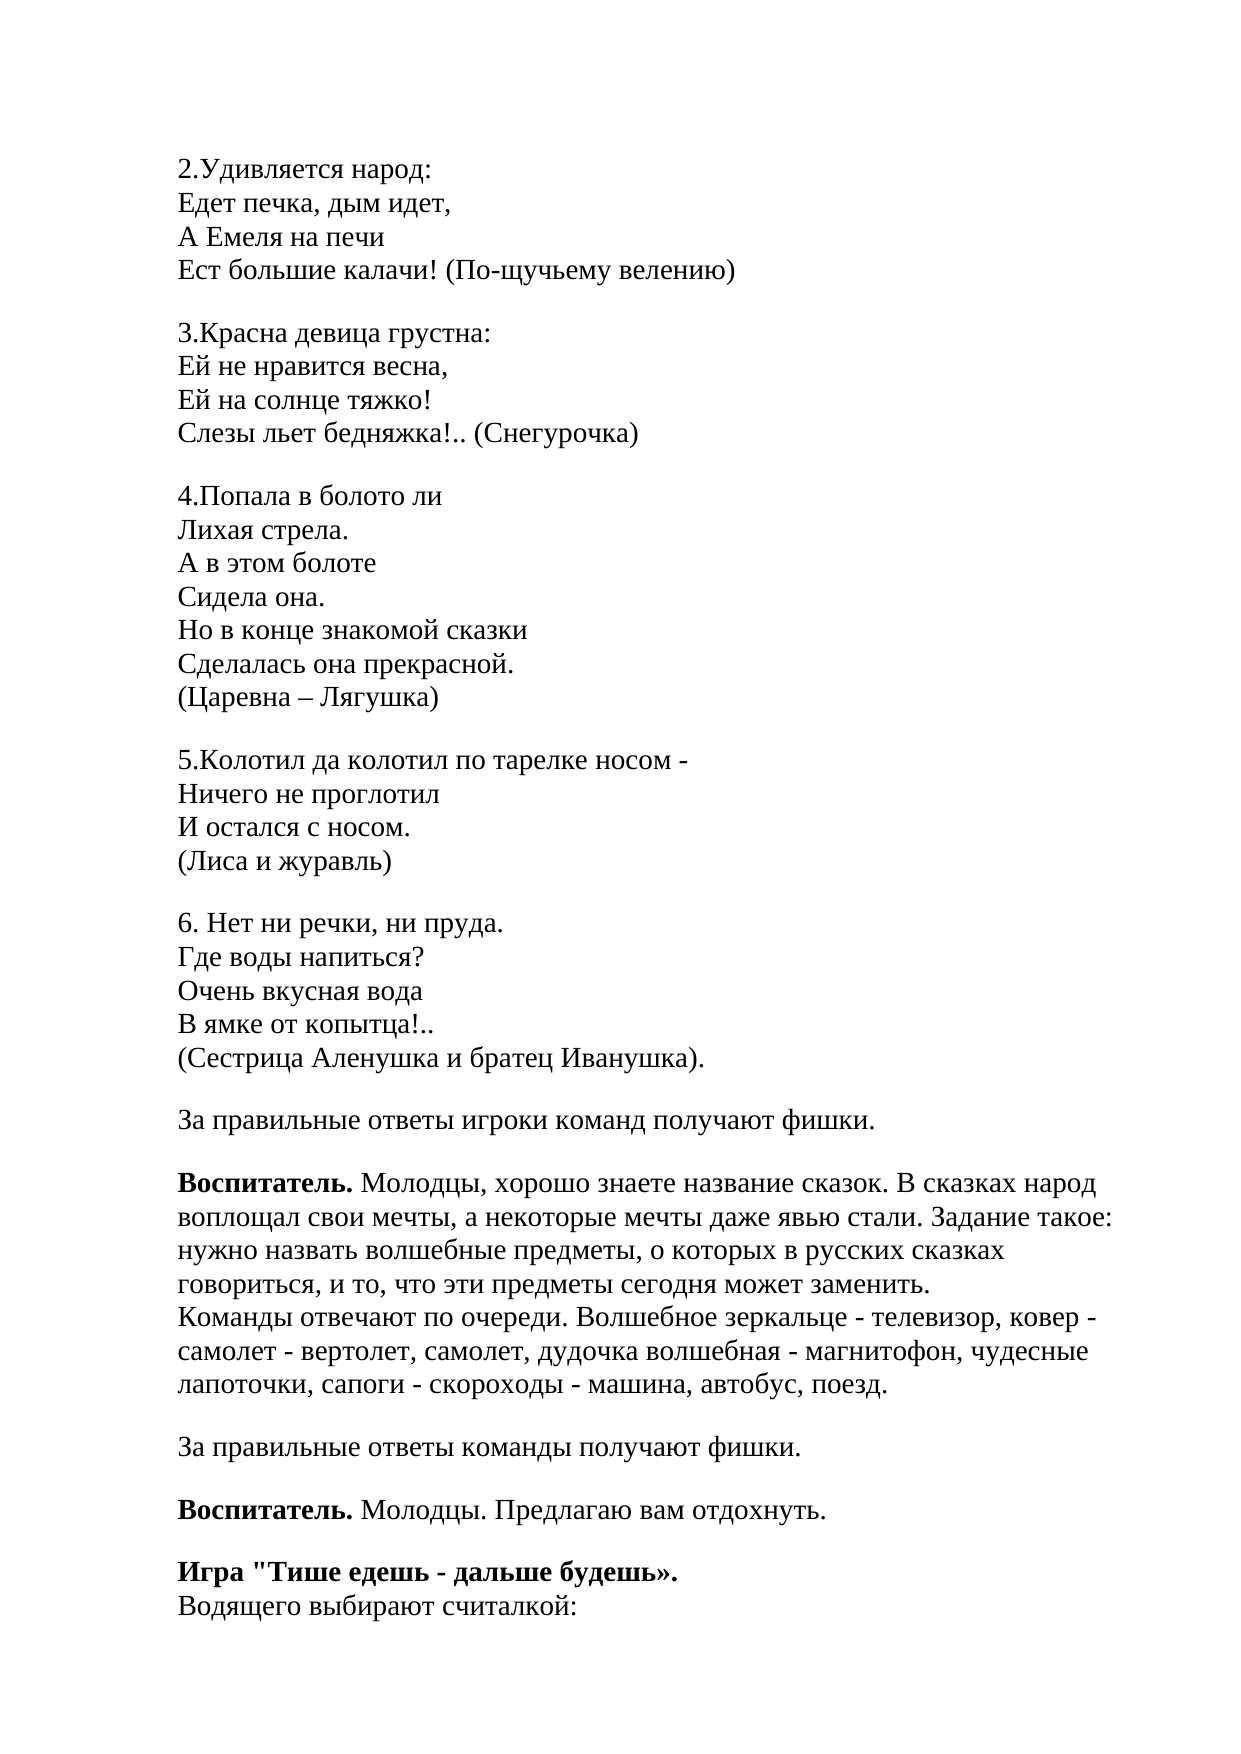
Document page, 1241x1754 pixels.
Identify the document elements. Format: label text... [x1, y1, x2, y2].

text 4.Попала в болото ли Лихая стрела. А в этом болоте Сидела она. Но в конце знакомой сказки Сделалась она прекрасной. (Царевна – Лягушка) [177, 478, 1152, 713]
text За правильные ответы команды получают фишки. [177, 1429, 1152, 1463]
text За правильные ответы игроки команд получают фишки. [177, 1102, 1152, 1136]
text 3.Красна девица грустна: Ей не нравится весна, Ей на солнце тяжко! Слезы льет бедняжка!.. (Снегурочка) [177, 315, 1152, 449]
text 6. Нет ни речки, ни пруда. Где воды напиться? Очень вкусная вода В ямке от копытца!.. (Сестрица Аленушка и братец Иванушка). [177, 906, 1152, 1073]
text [177, 1554, 1152, 1622]
text Воспитатель. Молодцы, хорошо знаете название сказок. В сказках народ воплощал свои мечты, а некоторые мечты даже явью стали. Задание такое: нужно назвать волшебные предметы, о которых в русских сказках говориться, и то, что эти предметы сегодня может заменить. Команды отвечают по очереди. Волшебное зеркальце - телевизор, ковер - самолет - вертолет, самолет, дудочка волшебная - магнитофон, чудесные лапоточки, сапоги - скороходы - машина, автобус, поезд. [177, 1165, 1152, 1400]
text 5.Колотил да колотил по тарелке носом - Ничего не проглотил И остался с носом. (Лиса и журавль) [177, 742, 1152, 876]
text 2.Удивляется народ: Едет печка, дым идет, А Емеля на печи Ест большие калачи! (По-щучьему велению) [177, 118, 1152, 286]
text Воспитатель. Молодцы. Предлагаю вам отдохнуть. [177, 1492, 1152, 1525]
